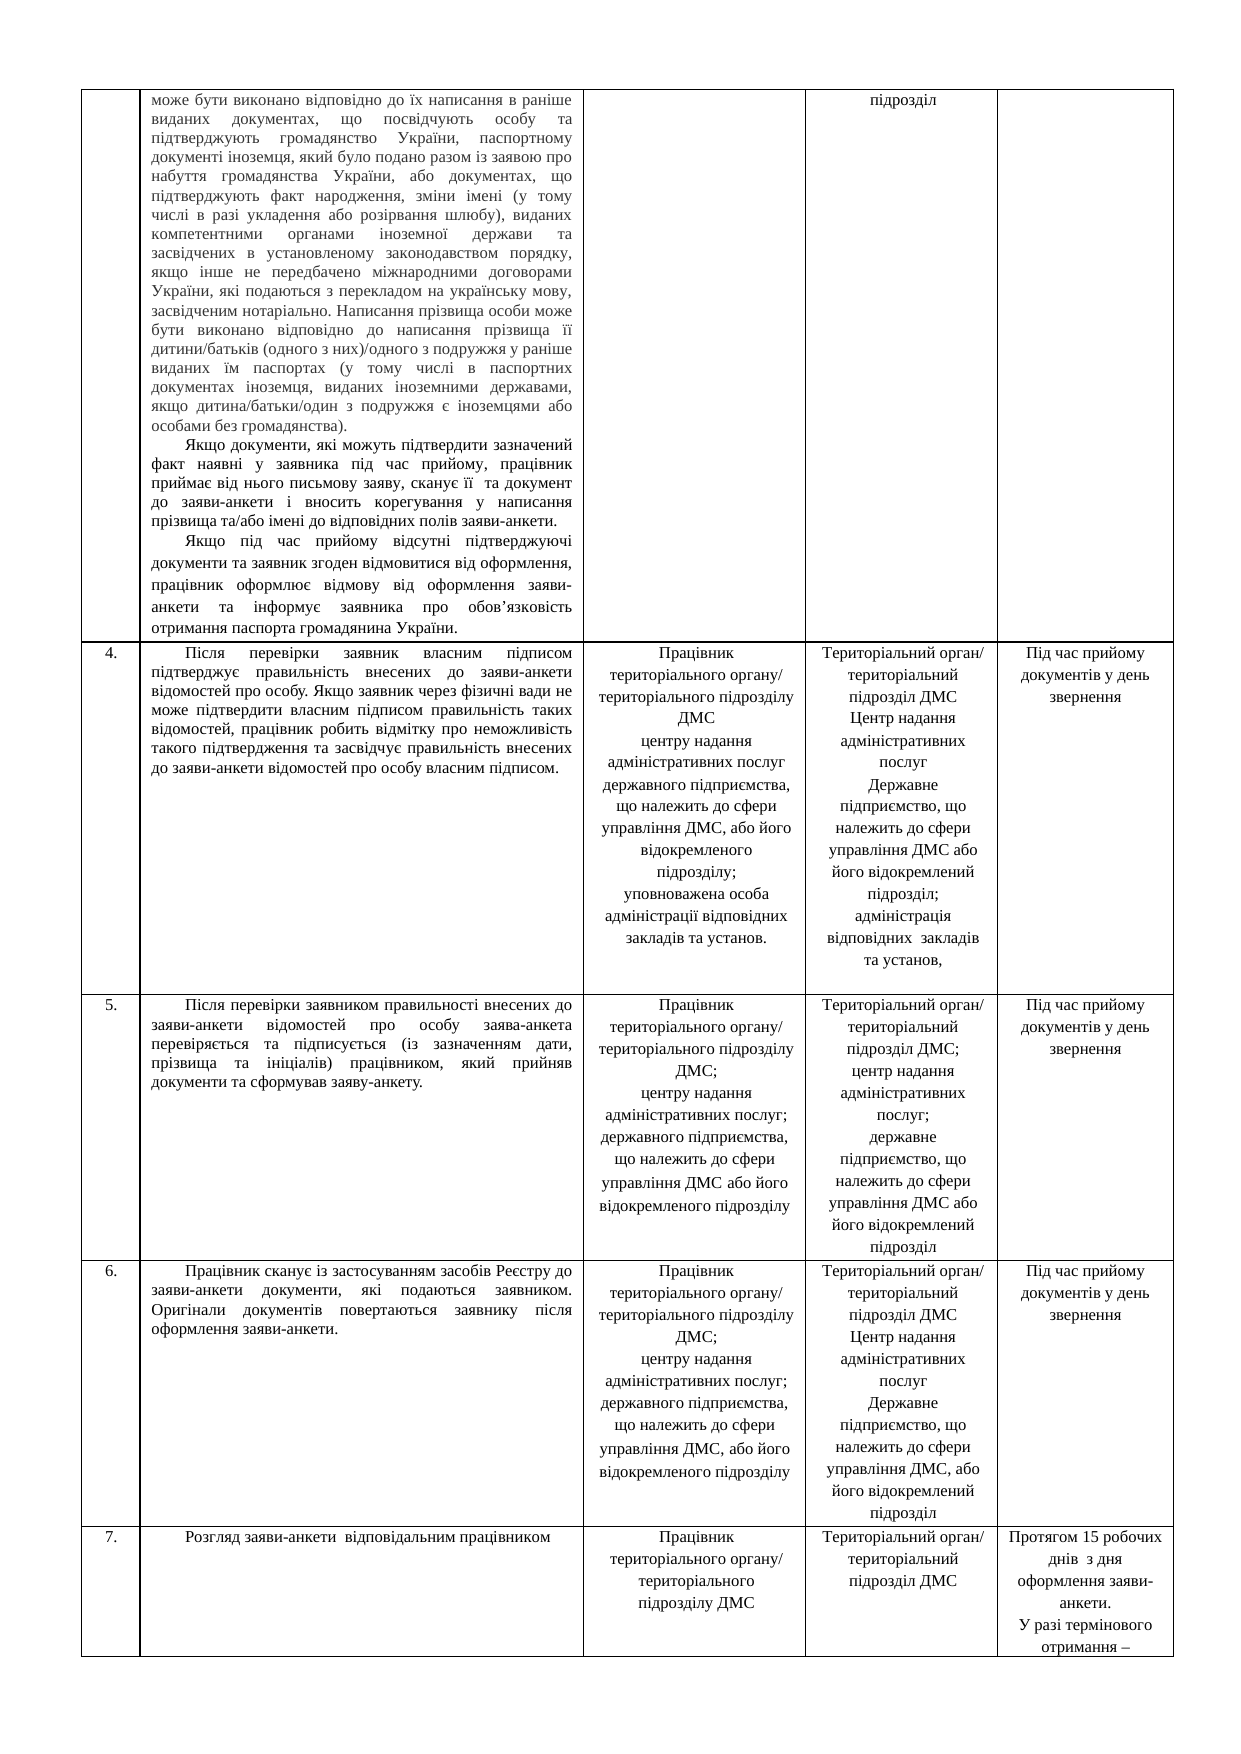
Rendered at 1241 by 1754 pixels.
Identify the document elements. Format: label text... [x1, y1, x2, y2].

table_cell Працівник територіального органу/ територіального підрозділу ДМС; центру надання адміністративних послуг; державного підприємства, що належить до сфери управління ДМС, або його відокремленого підрозділу [584, 1261, 805, 1526]
table_cell 4. [82, 643, 139, 994]
table_cell Під час прийому документів у день звернення [998, 643, 1173, 994]
table_cell 3. [82, 90, 139, 641]
table_cell Під час прийому документів у день звернення [998, 1261, 1173, 1526]
table_cell Після перевірки заявником правильності внесених до заяви-анкети відомостей про особу заява-анкета перевіряється та підписується (із зазначенням дати, прізвища та ініціалів) працівником, який прийняв документи та сформував заяву-анкету. [141, 995, 583, 1260]
table_cell Працівник територіального органу/ територіального підрозділу ДМС центру надання адміністративних послуг державного підприємства, що належить до сфери управління ДМС, або його відокремленого підрозділу; уповноважена особа адміністрації відповідних закладів та установ. [584, 643, 805, 994]
table_cell Під час прийому документів у день звернення [998, 995, 1173, 1260]
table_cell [998, 90, 1173, 641]
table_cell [806, 90, 997, 641]
table_cell Після перевірки заявник власним підписом підтверджує правильність внесених до заяви-анкети відомостей про особу. Якщо заявник через фізичні вади не може підтвердити власним підписом правильність таких відомостей, працівник робить відмітку про неможливість такого підтвердження та засвідчує правильність внесених до заяви-анкети відомостей про особу власним підписом. [141, 643, 583, 994]
table_cell Територіальний орган/ територіальний підрозділ ДМС Центр надання адміністративних послуг Державне підприємство, що належить до сфери управління ДМС або його відокремлений підрозділ; адміністрація відповідних закладів та установ, [806, 643, 997, 994]
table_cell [584, 1527, 805, 1656]
table_cell 7. [82, 1527, 139, 1656]
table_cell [806, 1527, 997, 1656]
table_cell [141, 1527, 583, 1656]
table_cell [998, 1527, 1173, 1656]
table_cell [141, 90, 583, 641]
table_cell 5. [82, 995, 139, 1260]
table_cell Працівник сканує із застосуванням засобів Реєстру до заяви-анкети документи, які подаються заявником. Оригінали документів повертаються заявнику після оформлення заяви-анкети. [141, 1261, 583, 1526]
table_cell 6. [82, 1261, 139, 1526]
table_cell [584, 90, 805, 641]
table_cell Територіальний орган/ територіальний підрозділ ДМС Центр надання адміністративних послуг Державне підприємство, що належить до сфери управління ДМС, або його відокремлений підрозділ [806, 1261, 997, 1526]
